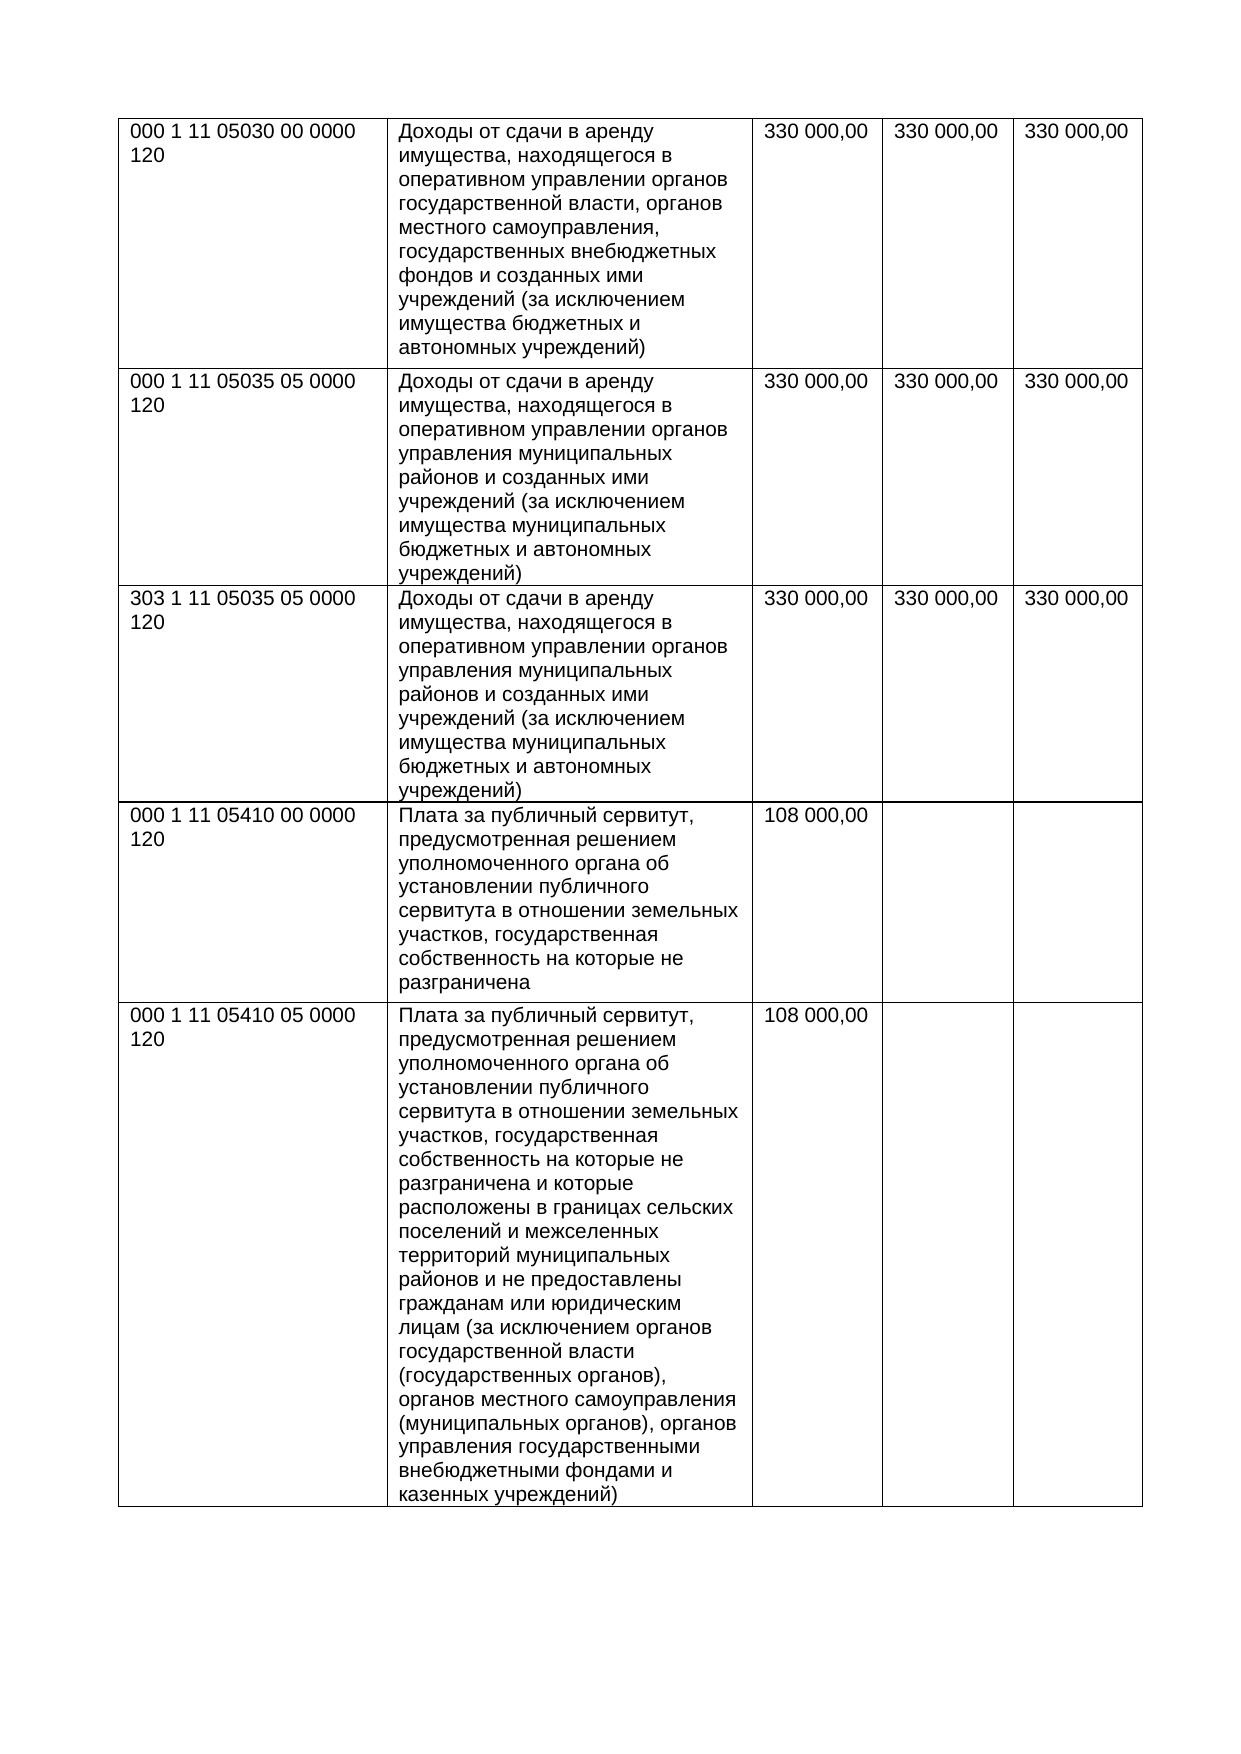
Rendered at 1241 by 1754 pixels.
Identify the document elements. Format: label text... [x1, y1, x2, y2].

table_cell 000 1 11 05035 05 0000 120 [119, 369, 387, 585]
table_cell 330 000,00 [1014, 369, 1142, 585]
table_cell [1014, 1003, 1142, 1506]
table_cell 330 000,00 [883, 369, 1013, 585]
table_cell 330 000,00 [1014, 119, 1142, 368]
table_cell 000 1 11 05410 05 0000 120 [119, 1003, 387, 1506]
table_cell [883, 803, 1013, 1002]
table_cell 330 000,00 [753, 586, 882, 801]
table_cell 330 000,00 [883, 119, 1013, 368]
table_cell 000 1 11 05030 00 0000 120 [119, 119, 387, 368]
table_cell [883, 1003, 1013, 1506]
table_cell 330 000,00 [1014, 586, 1142, 801]
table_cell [388, 1003, 752, 1506]
table_cell 303 1 11 05035 05 0000 120 [119, 586, 387, 801]
table_cell 108 000,00 [753, 1003, 882, 1506]
table_cell Доходы от сдачи в аренду имущества, находящегося в оперативном управлении органов управления муниципальных районов и созданных ими учреждений (за исключением имущества муниципальных бюджетных и автономных учреждений) [388, 369, 752, 585]
table_cell 330 000,00 [753, 119, 882, 368]
table_cell 330 000,00 [753, 369, 882, 585]
table_cell Доходы от сдачи в аренду имущества, находящегося в оперативном управлении органов государственной власти, органов местного самоуправления, государственных внебюджетных фондов и созданных ими учреждений (за исключением имущества бюджетных и автономных учреждений) [388, 119, 752, 368]
table_cell 000 1 11 05410 00 0000 120 [119, 803, 387, 1002]
table_cell 108 000,00 [753, 803, 882, 1002]
table_cell [1014, 803, 1142, 1002]
table_cell 330 000,00 [883, 586, 1013, 801]
table_cell Плата за публичный сервитут, предусмотренная решением уполномоченного органа об установлении публичного сервитута в отношении земельных участков, государственная собственность на которые не разграничена [388, 803, 752, 1002]
table_cell Доходы от сдачи в аренду имущества, находящегося в оперативном управлении органов управления муниципальных районов и созданных ими учреждений (за исключением имущества муниципальных бюджетных и автономных учреждений) [388, 586, 752, 801]
